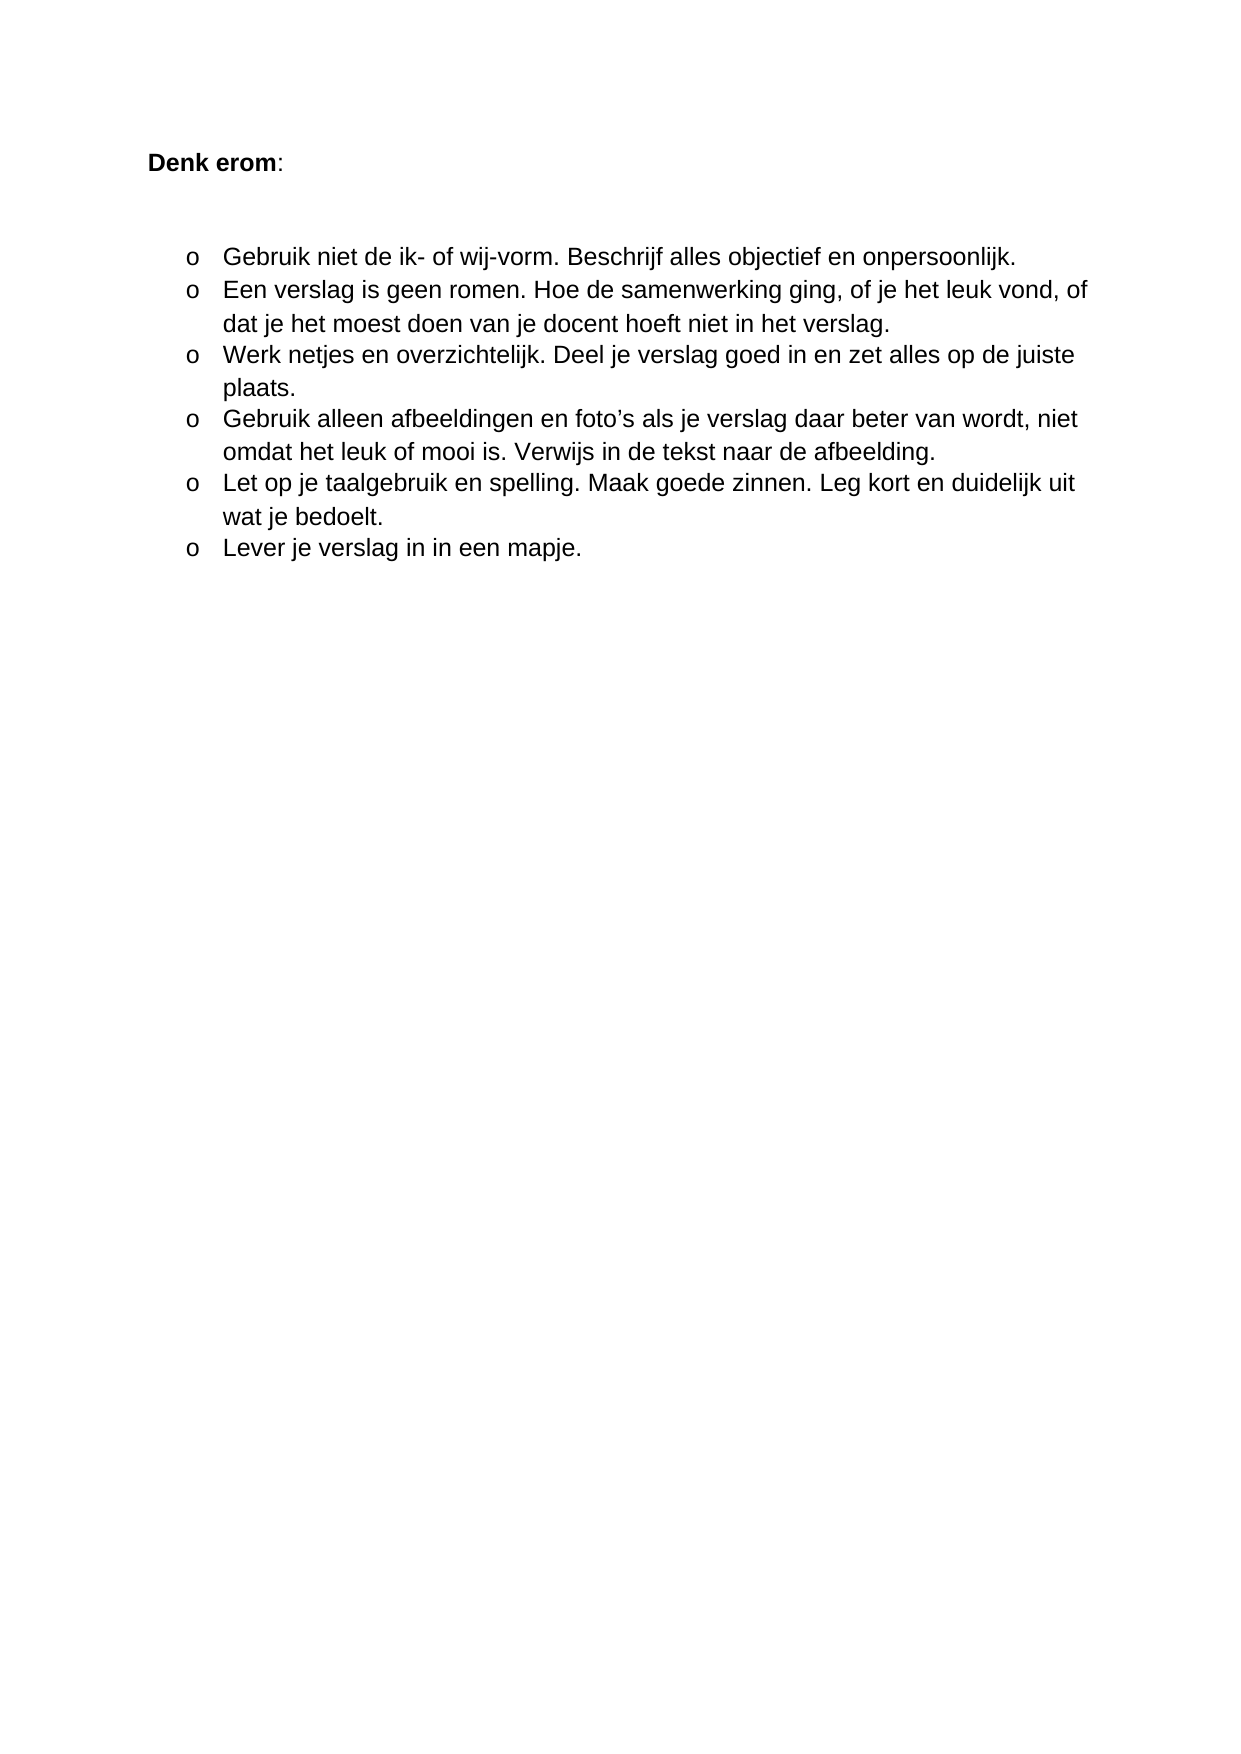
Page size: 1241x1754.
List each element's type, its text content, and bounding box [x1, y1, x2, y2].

list Gebruik alleen afbeeldingen en foto’s als je verslag daar beter van wordt, niet omdat het leuk of mooi is. Verwijs in de tekst naar de afbeelding. [185, 404, 1093, 466]
list Lever je verslag in in een mapje. [185, 533, 1093, 563]
list Gebruik niet de ik- of wij-vorm. Beschrijf alles objectief en onpersoonlijk. [185, 242, 1093, 273]
list Een verslag is geen romen. Hoe de samenwerking ging, of je het leuk vond, of dat je het moest doen van je docent hoeft niet in het verslag. [185, 276, 1093, 337]
text Denk erom: [148, 148, 1093, 176]
list Let op je taalgebruik en spelling. Maak goede zinnen. Leg kort en duidelijk uit wat je bedoelt. [185, 468, 1093, 530]
list Werk netjes en overzichtelijk. Deel je verslag goed in en zet alles op de juiste plaats. [185, 340, 1093, 402]
